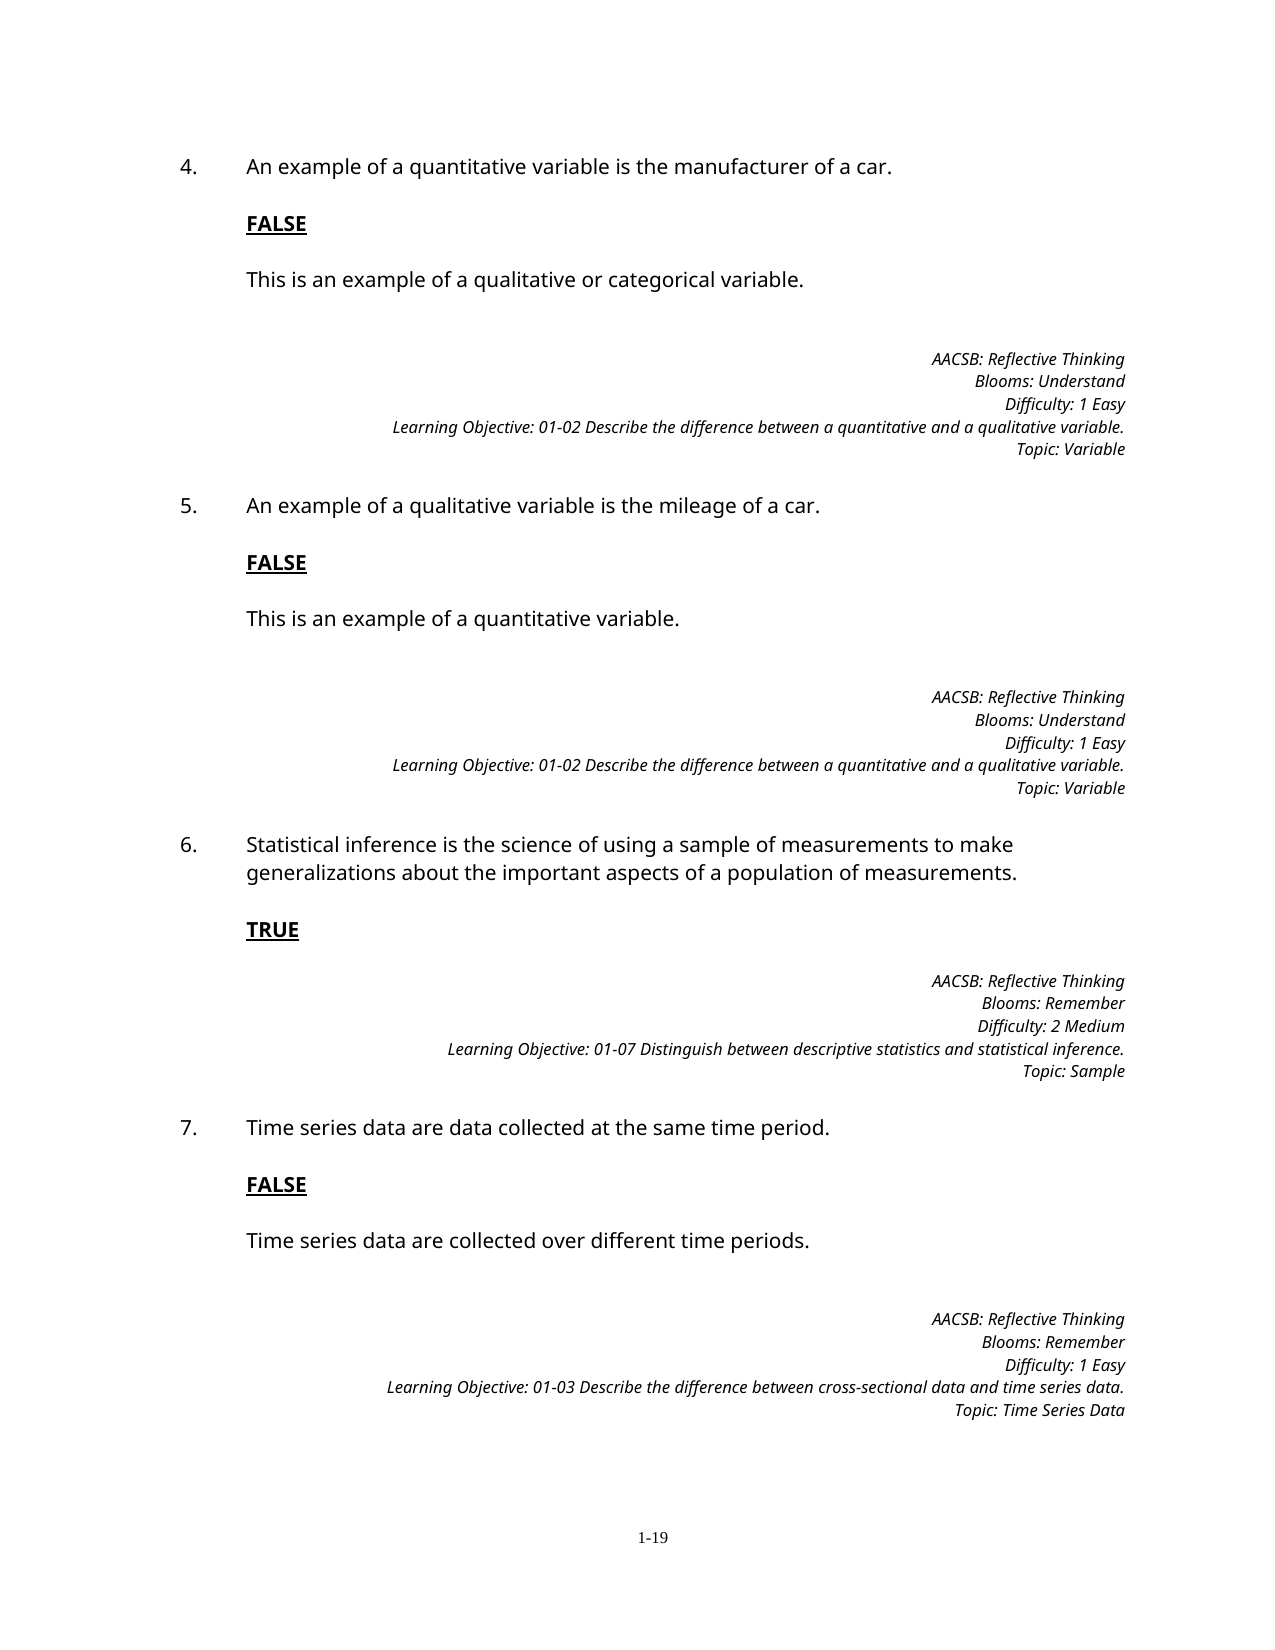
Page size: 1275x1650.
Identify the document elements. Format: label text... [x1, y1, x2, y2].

table_header An example of a qualitative variable is the mileage of a car. FALSE This is an example of a quantitative variable. [246, 491, 1125, 660]
table_header 5. [180, 491, 246, 660]
table_header Time series data are data collected at the same time period. FALSE Time series data are collected over different time periods. [246, 1113, 1125, 1282]
table_header An example of a quantitative variable is the manufacturer of a car. FALSE This is an example of a qualitative or categorical variable. [246, 153, 1125, 322]
table_header AACSB: Reflective Thinking Blooms: Understand Difficulty: 1 Easy Learning Objective: 01-02 Describe the difference between a quantitative and a qualitative variable. Topic: Variable [180, 347, 1125, 489]
table_header AACSB: Reflective Thinking Blooms: Remember Difficulty: 2 Medium Learning Objective: 01-07 Distinguish between descriptive statistics and statistical inference. Topic: Sample [180, 969, 1125, 1111]
table_header 6. [180, 830, 246, 944]
table_header AACSB: Reflective Thinking Blooms: Remember Difficulty: 1 Easy Learning Objective: 01-03 Describe the difference between cross-sectional data and time series data. Topic: Time Series Data [180, 1308, 1125, 1449]
table_header AACSB: Reflective Thinking Blooms: Understand Difficulty: 1 Easy Learning Objective: 01-02 Describe the difference between a quantitative and a qualitative variable. Topic: Variable [180, 686, 1125, 827]
table_header 7. [180, 1113, 246, 1282]
table_header 4. [180, 153, 246, 322]
table_header Statistical inference is the science of using a sample of measurements to make generalizations about the important aspects of a population of measurements. TRUE [246, 830, 1125, 944]
